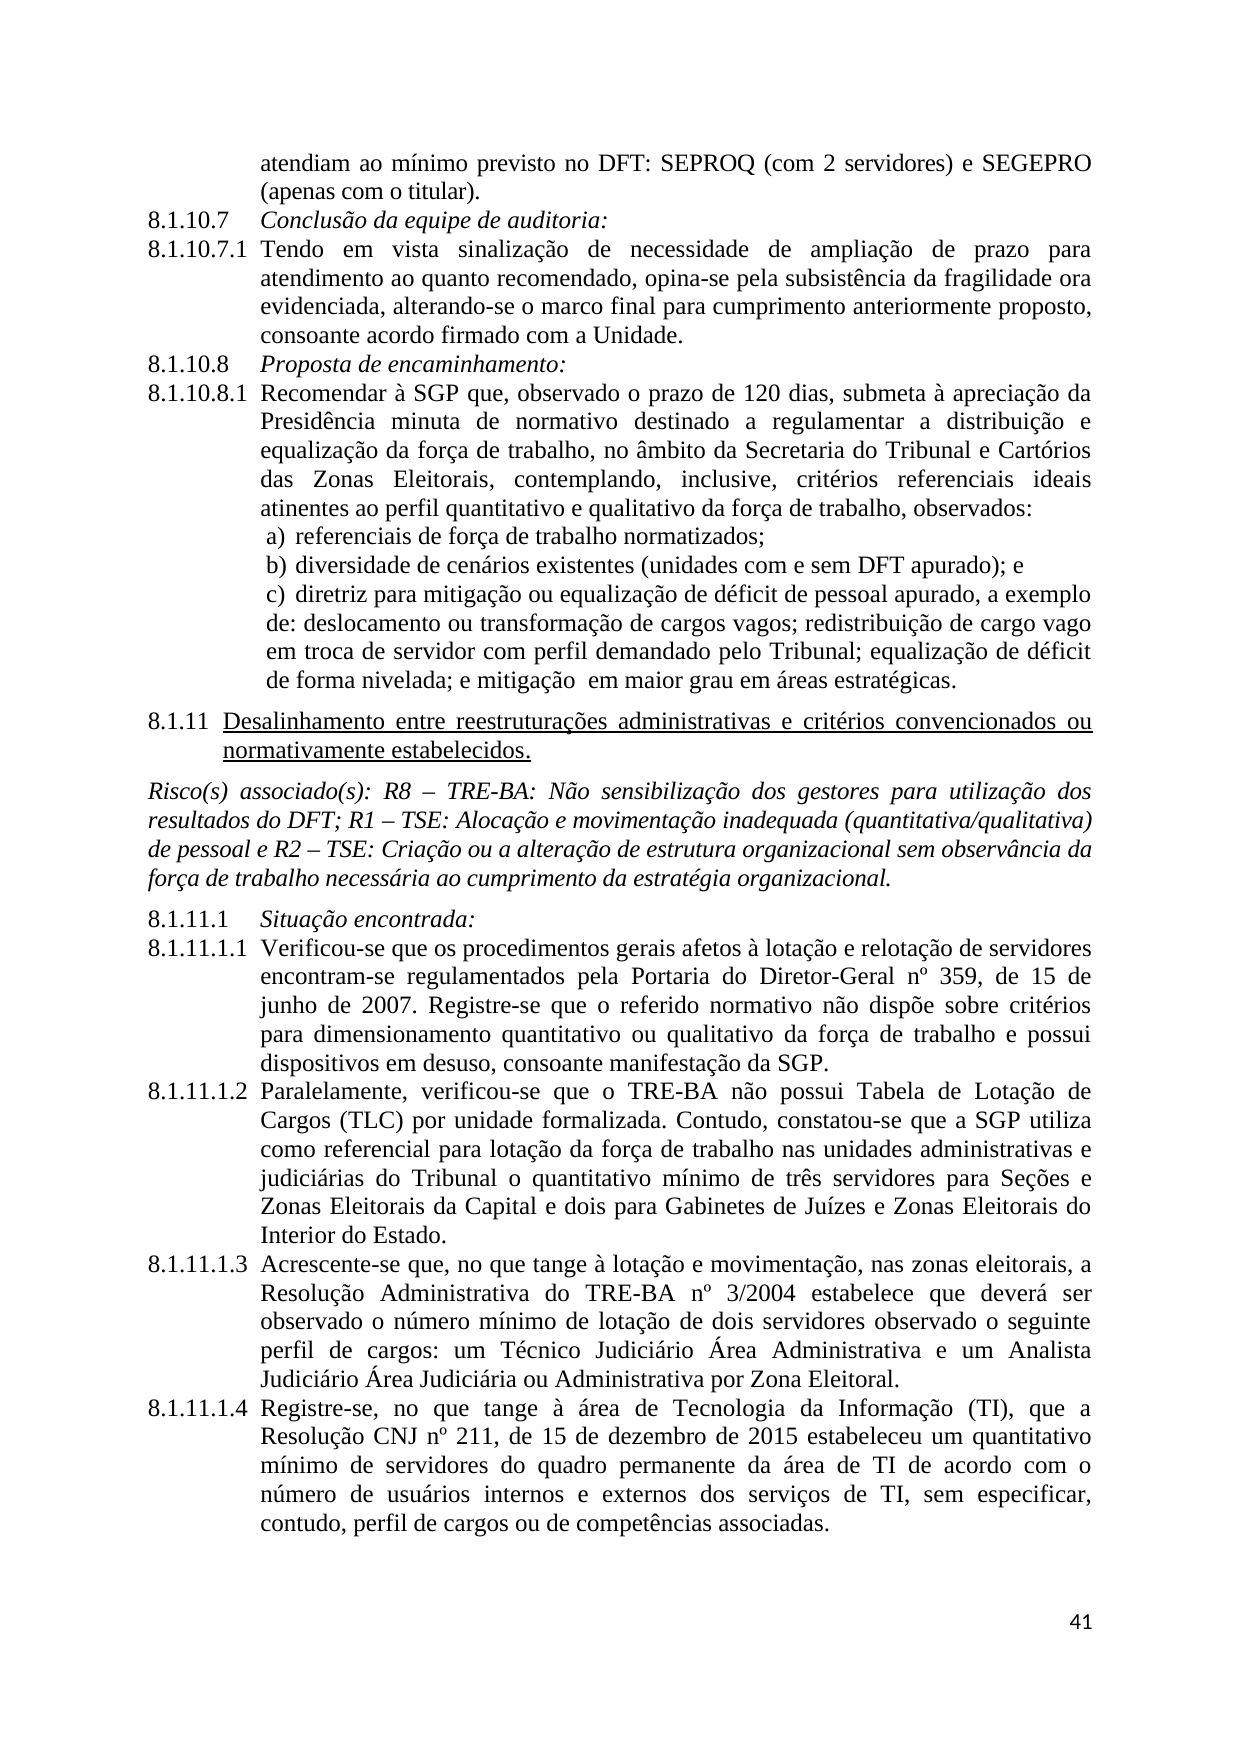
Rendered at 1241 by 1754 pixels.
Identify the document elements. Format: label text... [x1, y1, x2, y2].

list Acrescente-se que, no que tange à lotação e movimentação, nas zonas eleitorais, a Resolução Administrativa do TRE-BA nº 3/2004 estabelece que deverá ser observado o número mínimo de lotação de dois servidores observado o seguinte perfil de cargos: um Técnico Judiciário Área Administrativa e um Analista Judiciário Área Judiciária ou Administrativa por Zona Eleitoral. [148, 1249, 1092, 1393]
list Conclusão da equipe de auditoria: [148, 205, 1092, 234]
list Paralelamente, verificou-se que o TRE-BA não possui Tabela de Lotação de Cargos (TLC) por unidade formalizada. Contudo, constatou-se que a SGP utiliza como referencial para lotação da força de trabalho nas unidades administrativas e judiciárias do Tribunal o quantitativo mínimo de três servidores para Seções e Zonas Eleitorais da Capital e dois para Gabinetes de Juízes e Zonas Eleitorais do Interior do Estado. [148, 1076, 1092, 1249]
text Risco(s) associado(s): R8 – TRE-BA: Não sensibilização dos gestores para utilização dos resultados do DFT; R1 – TSE: Alocação e movimentação inadequada (quantitativa/qualitativa) de pessoal e R2 – TSE: Criação ou a alteração de estrutura organizacional sem observância da força de trabalho necessária ao cumprimento da estratégia organizacional. [148, 776, 1092, 891]
list Registre-se, no que tange à área de Tecnologia da Informação (TI), que a Resolução CNJ nº 211, de 15 de dezembro de 2015 estabeleceu um quantitativo mínimo de servidores do quadro permanente da área de TI de acordo com o número de usuários internos e externos dos serviços de TI, sem especificar, contudo, perfil de cargos ou de competências associadas. [148, 1393, 1092, 1536]
list Tendo em vista sinalização de necessidade de ampliação de prazo para atendimento ao quanto recomendado, opina-se pela subsistência da fragilidade ora evidenciada, alterando-se o marco final para cumprimento anteriormente proposto, consoante acordo firmado com a Unidade. [148, 234, 1092, 349]
list diretriz para mitigação ou equalização de déficit de pessoal apurado, a exemplo de: deslocamento ou transformação de cargos vagos; redistribuição de cargo vago em troca de servidor com perfil demandado pelo Tribunal; equalização de déficit de forma nivelada; e mitigação em maior grau em áreas estratégicas. [266, 579, 1092, 694]
list diversidade de cenários existentes (unidades com e sem DFT apurado); e [266, 550, 1092, 579]
list Verificou-se que os procedimentos gerais afetos à lotação e relotação de servidores encontram-se regulamentados pela Portaria do Diretor-Geral nº 359, de 15 de junho de 2007. Registre-se que o referido normativo não dispõe sobre critérios para dimensionamento quantitativo ou qualitativo da força de trabalho e possui dispositivos em desuso, consoante manifestação da SGP. [148, 933, 1092, 1076]
list Proposta de encaminhamento: [148, 349, 1092, 378]
list Desalinhamento entre reestruturações administrativas e critérios convencionados ou normativamente estabelecidos. [148, 706, 1092, 764]
list Situação encontrada: [148, 904, 1092, 933]
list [148, 148, 1092, 205]
list referenciais de força de trabalho normatizados; [266, 521, 1092, 550]
list Recomendar à SGP que, observado o prazo de 120 dias, submeta à apreciação da Presidência minuta de normativo destinado a regulamentar a distribuição e equalização da força de trabalho, no âmbito da Secretaria do Tribunal e Cartórios das Zonas Eleitorais, contemplando, inclusive, critérios referenciais ideais atinentes ao perfil quantitativo e qualitativo da força de trabalho, observados: [148, 378, 1092, 521]
